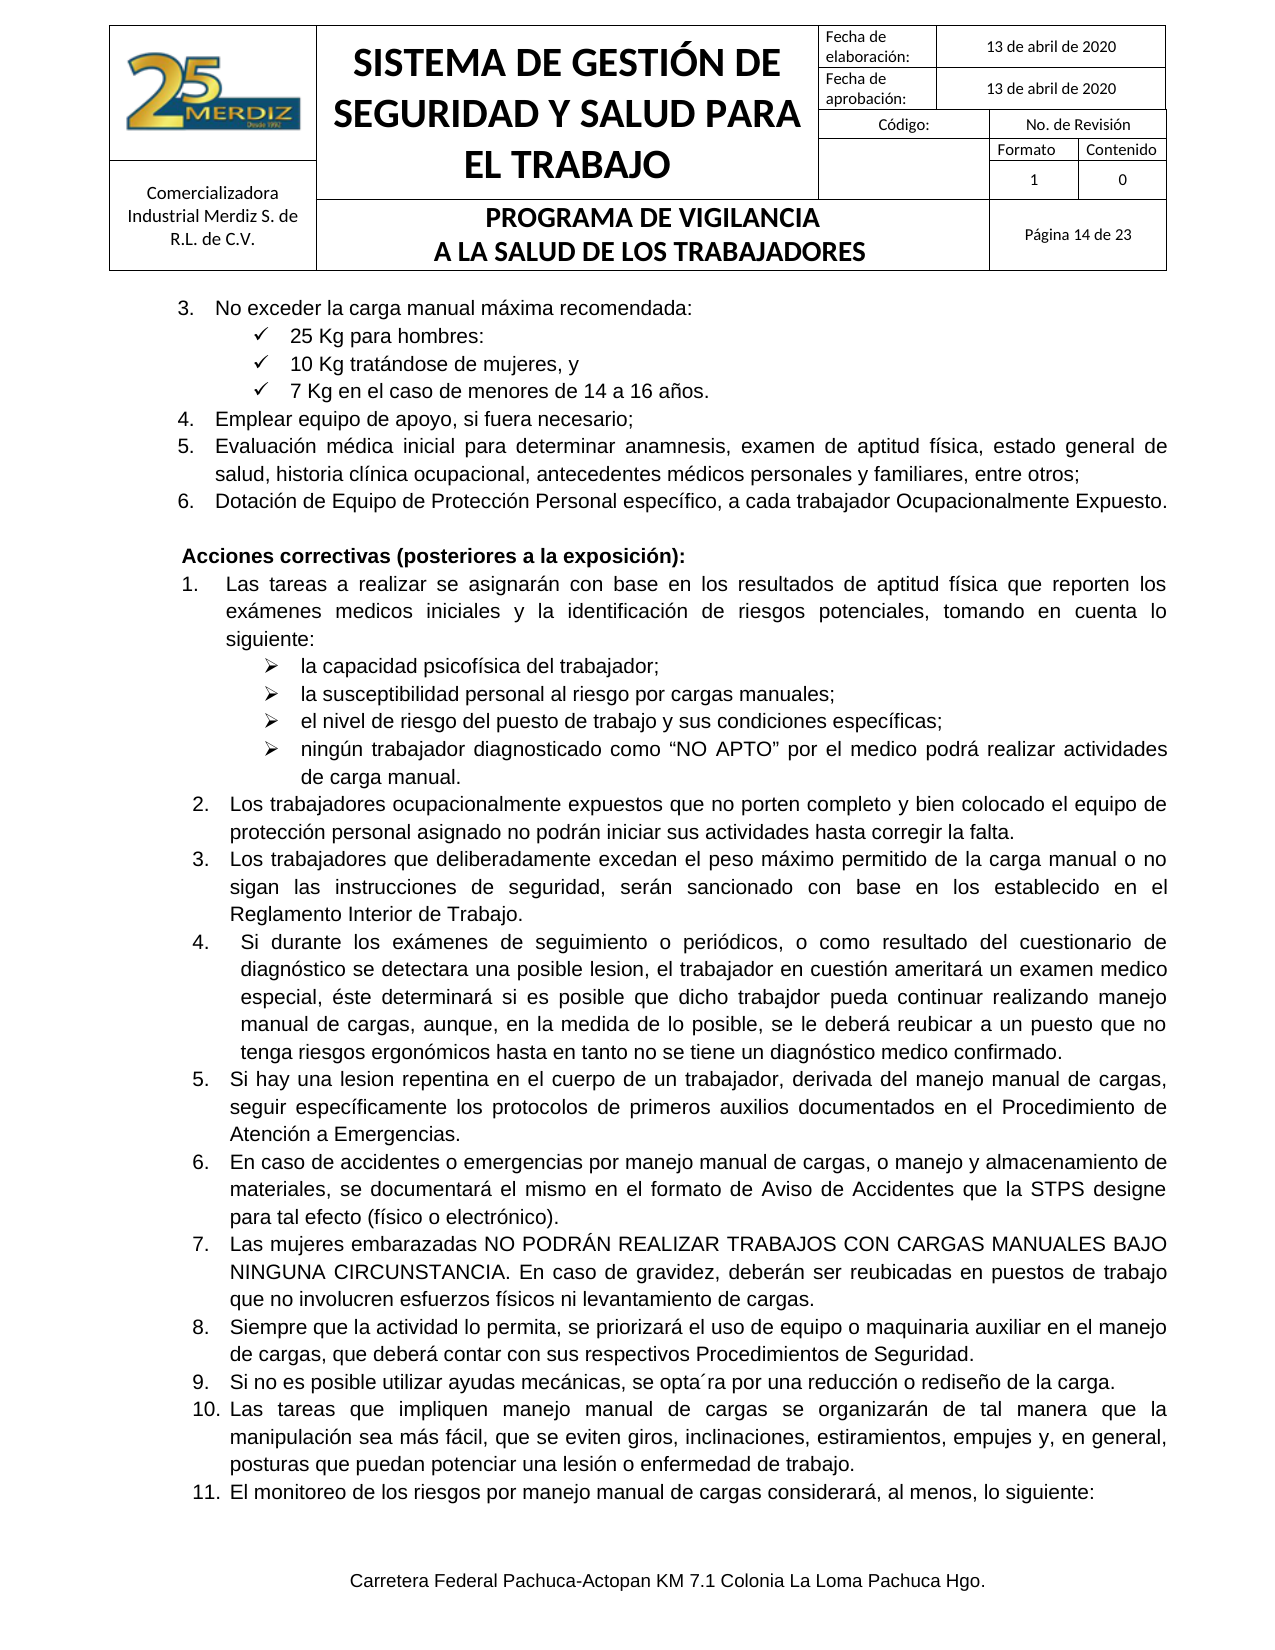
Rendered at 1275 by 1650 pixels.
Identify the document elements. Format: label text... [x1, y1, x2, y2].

list Emplear equipo de apoyo, si fuera necesario; [177, 407, 1169, 431]
list ningún trabajador diagnosticado como “NO APTO” por el medico podrá realizar actividades de carga manual. [263, 737, 1169, 788]
list Siempre que la actividad lo permita, se priorizará el uso de equipo o maquinaria auxiliar en el manejo de cargas, que deberá contar con sus respectivos Procedimientos de Seguridad. [192, 1314, 1169, 1366]
list Dotación de Equipo de Protección Personal específico, a cada trabajador Ocupacionalmente Expuesto. [177, 489, 1169, 513]
list Si hay una lesion repentina en el cuerpo de un trabajador, derivada del manejo manual de cargas, seguir específicamente los protocolos de primeros auxilios documentados en el Procedimiento de Atención a Emergencias. [192, 1067, 1169, 1146]
list Si durante los exámenes de seguimiento o periódicos, o como resultado del cuestionario de diagnóstico se detectara una posible lesion, el trabajador en cuestión ameritará un examen medico especial, éste determinará si es posible que dicho trabajdor pueda continuar realizando manejo manual de cargas, aunque, en la medida de lo posible, se le deberá reubicar a un puesto que no tenga riesgos ergonómicos hasta en tanto no se tiene un diagnóstico medico confirmado. [192, 929, 1169, 1063]
list No exceder la carga manual máxima recomendada: [177, 296, 1169, 320]
list Evaluación médica inicial para determinar anamnesis, examen de aptitud física, estado general de salud, historia clínica ocupacional, antecedentes médicos personales y familiares, entre otros; [177, 434, 1169, 486]
list 25 Kg para hombres: [252, 324, 1169, 348]
list 10 Kg tratándose de mujeres, y [252, 351, 1169, 375]
list En caso de accidentes o emergencias por manejo manual de cargas, o manejo y almacenamiento de materiales, se documentará el mismo en el formato de Aviso de Accidentes que la STPS designe para tal efecto (físico o electrónico). [192, 1149, 1169, 1228]
list Los trabajadores que deliberadamente excedan el peso máximo permitido de la carga manual o no sigan las instrucciones de seguridad, serán sancionado con base en los establecido en el Reglamento Interior de Trabajo. [192, 847, 1169, 926]
list la capacidad psicofísica del trabajador; [263, 654, 1169, 678]
picture [116, 46, 311, 140]
list la susceptibilidad personal al riesgo por cargas manuales; [263, 682, 1169, 706]
list Las tareas a realizar se asignarán con base en los resultados de aptitud física que reporten los exámenes medicos iniciales y la identificación de riesgos potenciales, tomando en cuenta lo siguiente: [181, 572, 1169, 651]
list 7 Kg en el caso de menores de 14 a 16 años. [252, 379, 1169, 403]
list el nivel de riesgo del puesto de trabajo y sus condiciones específicas; [263, 709, 1169, 733]
list Los trabajadores ocupacionalmente expuestos que no porten completo y bien colocado el equipo de protección personal asignado no podrán iniciar sus actividades hasta corregir la falta. [192, 792, 1169, 843]
list Si no es posible utilizar ayudas mecánicas, se opta´ra por una reducción o rediseño de la carga. [192, 1369, 1169, 1393]
list Las tareas que impliquen manejo manual de cargas se organizarán de tal manera que la manipulación sea más fácil, que se eviten giros, inclinaciones, estiramientos, empujes y, en general, posturas que puedan potenciar una lesión o enfermedad de trabajo. [192, 1397, 1169, 1476]
list Las mujeres embarazadas NO PODRÁN REALIZAR TRABAJOS CON CARGAS MANUALES BAJO NINGUNA CIRCUNSTANCIA. En caso de gravidez, deberán ser reubicadas en puestos de trabajo que no involucren esfuerzos físicos ni levantamiento de cargas. [192, 1232, 1169, 1311]
list El monitoreo de los riesgos por manejo manual de cargas considerará, al menos, lo siguiente: [192, 1479, 1169, 1503]
list Acciones correctivas (posteriores a la exposición): [181, 544, 1169, 568]
